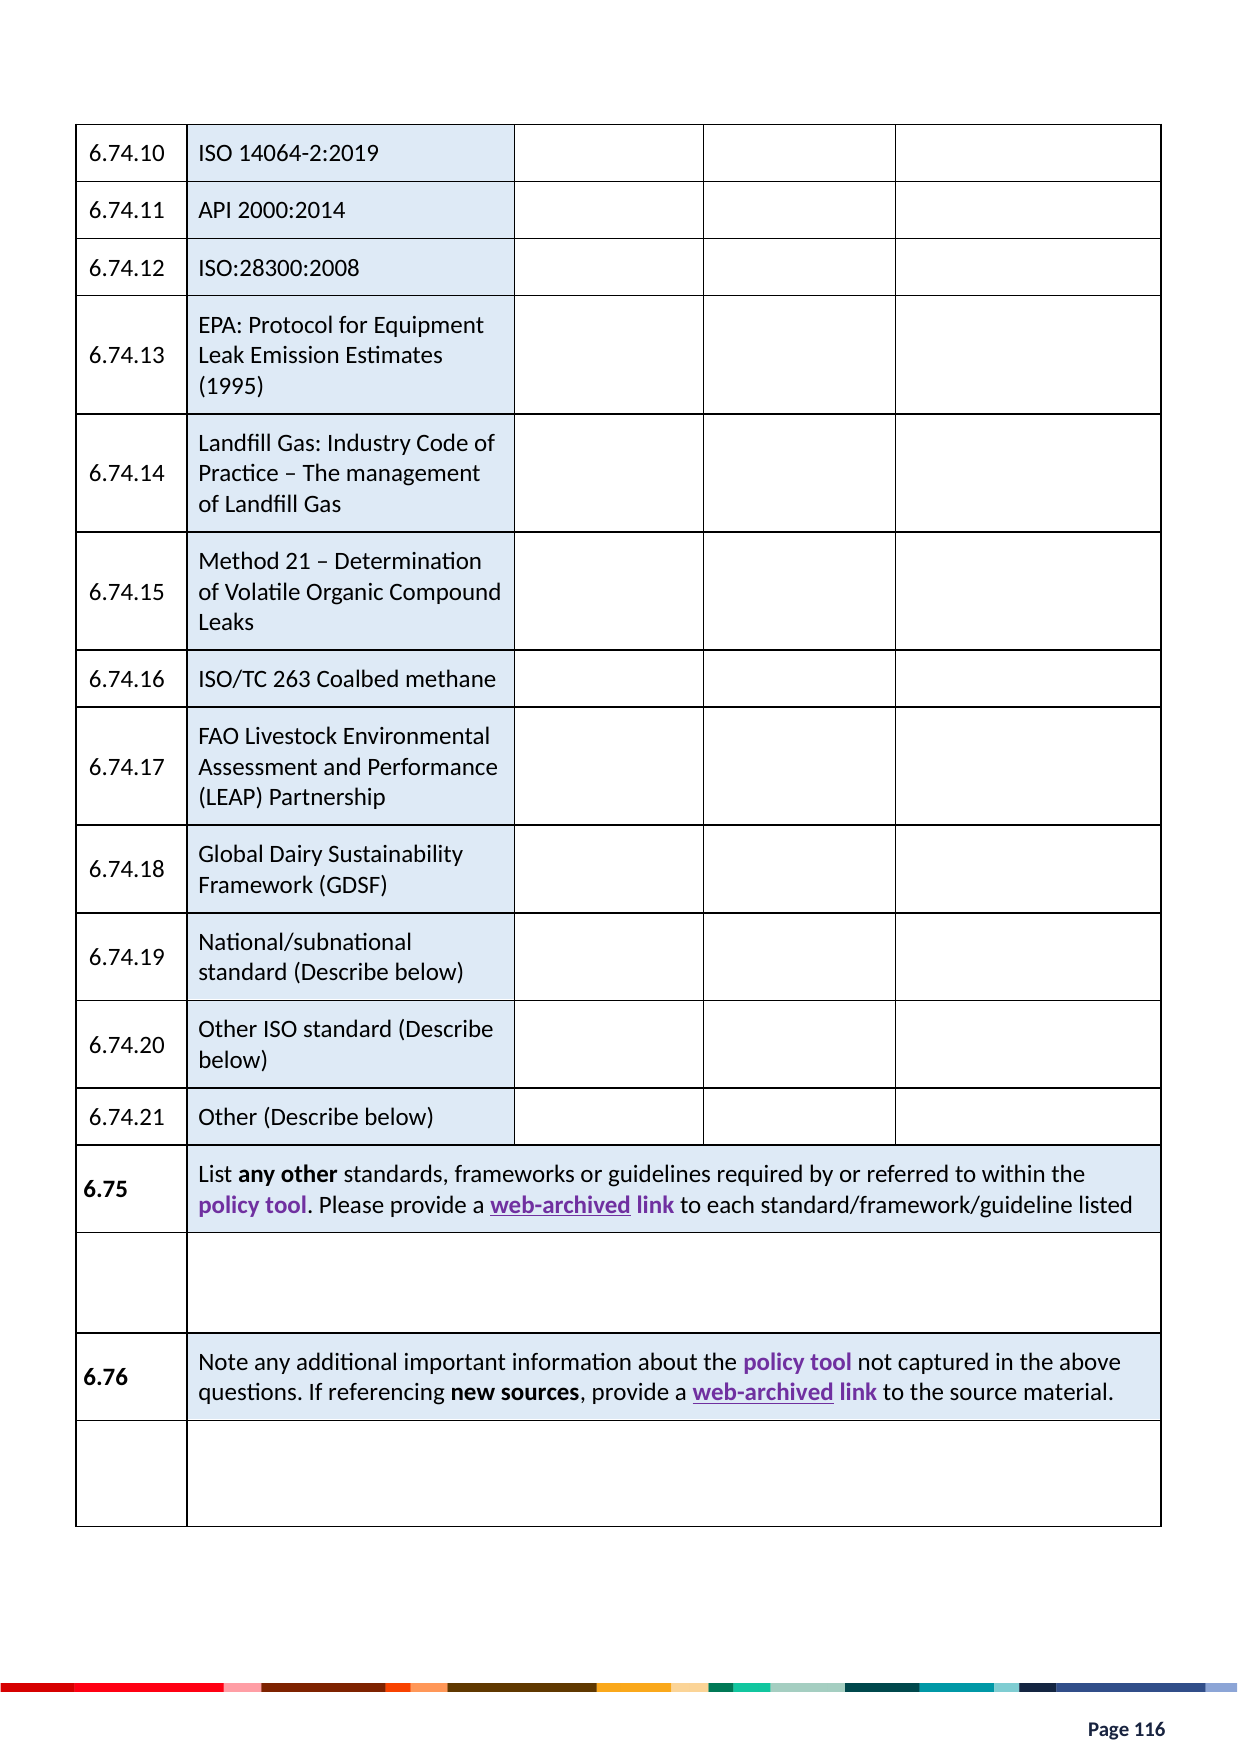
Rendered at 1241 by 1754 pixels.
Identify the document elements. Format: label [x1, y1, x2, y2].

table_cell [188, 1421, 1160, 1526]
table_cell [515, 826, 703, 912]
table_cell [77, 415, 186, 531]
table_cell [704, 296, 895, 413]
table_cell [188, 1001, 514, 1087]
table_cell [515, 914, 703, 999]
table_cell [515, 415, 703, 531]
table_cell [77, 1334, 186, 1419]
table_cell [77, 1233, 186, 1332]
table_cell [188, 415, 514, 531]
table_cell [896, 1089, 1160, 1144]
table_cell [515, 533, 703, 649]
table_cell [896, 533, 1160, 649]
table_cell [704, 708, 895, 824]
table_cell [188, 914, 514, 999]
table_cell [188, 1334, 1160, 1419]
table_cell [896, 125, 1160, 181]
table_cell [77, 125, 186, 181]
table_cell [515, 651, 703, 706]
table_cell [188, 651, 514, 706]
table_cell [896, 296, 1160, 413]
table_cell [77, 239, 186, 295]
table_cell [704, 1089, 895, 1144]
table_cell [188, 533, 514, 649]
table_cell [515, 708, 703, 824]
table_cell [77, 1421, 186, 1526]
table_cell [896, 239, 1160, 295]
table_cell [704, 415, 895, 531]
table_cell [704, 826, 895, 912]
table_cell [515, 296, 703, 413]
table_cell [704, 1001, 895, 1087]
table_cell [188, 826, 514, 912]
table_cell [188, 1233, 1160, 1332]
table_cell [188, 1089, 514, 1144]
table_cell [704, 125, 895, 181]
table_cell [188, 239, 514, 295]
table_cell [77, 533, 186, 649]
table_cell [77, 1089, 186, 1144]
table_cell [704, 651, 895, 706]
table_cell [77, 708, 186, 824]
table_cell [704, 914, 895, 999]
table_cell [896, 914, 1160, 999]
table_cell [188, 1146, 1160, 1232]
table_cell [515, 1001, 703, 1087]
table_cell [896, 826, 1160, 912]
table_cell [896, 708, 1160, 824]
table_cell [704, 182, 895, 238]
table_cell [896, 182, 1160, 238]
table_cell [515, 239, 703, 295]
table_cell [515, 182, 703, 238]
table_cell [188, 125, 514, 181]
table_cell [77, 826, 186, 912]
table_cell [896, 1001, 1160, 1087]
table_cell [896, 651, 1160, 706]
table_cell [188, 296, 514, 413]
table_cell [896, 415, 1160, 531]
picture [0, 1683, 1236, 1692]
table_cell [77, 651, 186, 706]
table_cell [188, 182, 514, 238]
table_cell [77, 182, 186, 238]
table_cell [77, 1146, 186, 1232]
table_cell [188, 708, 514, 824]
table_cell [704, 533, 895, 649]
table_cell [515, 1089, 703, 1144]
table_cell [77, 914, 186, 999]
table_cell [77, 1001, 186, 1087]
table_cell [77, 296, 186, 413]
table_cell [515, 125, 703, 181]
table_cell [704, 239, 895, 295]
